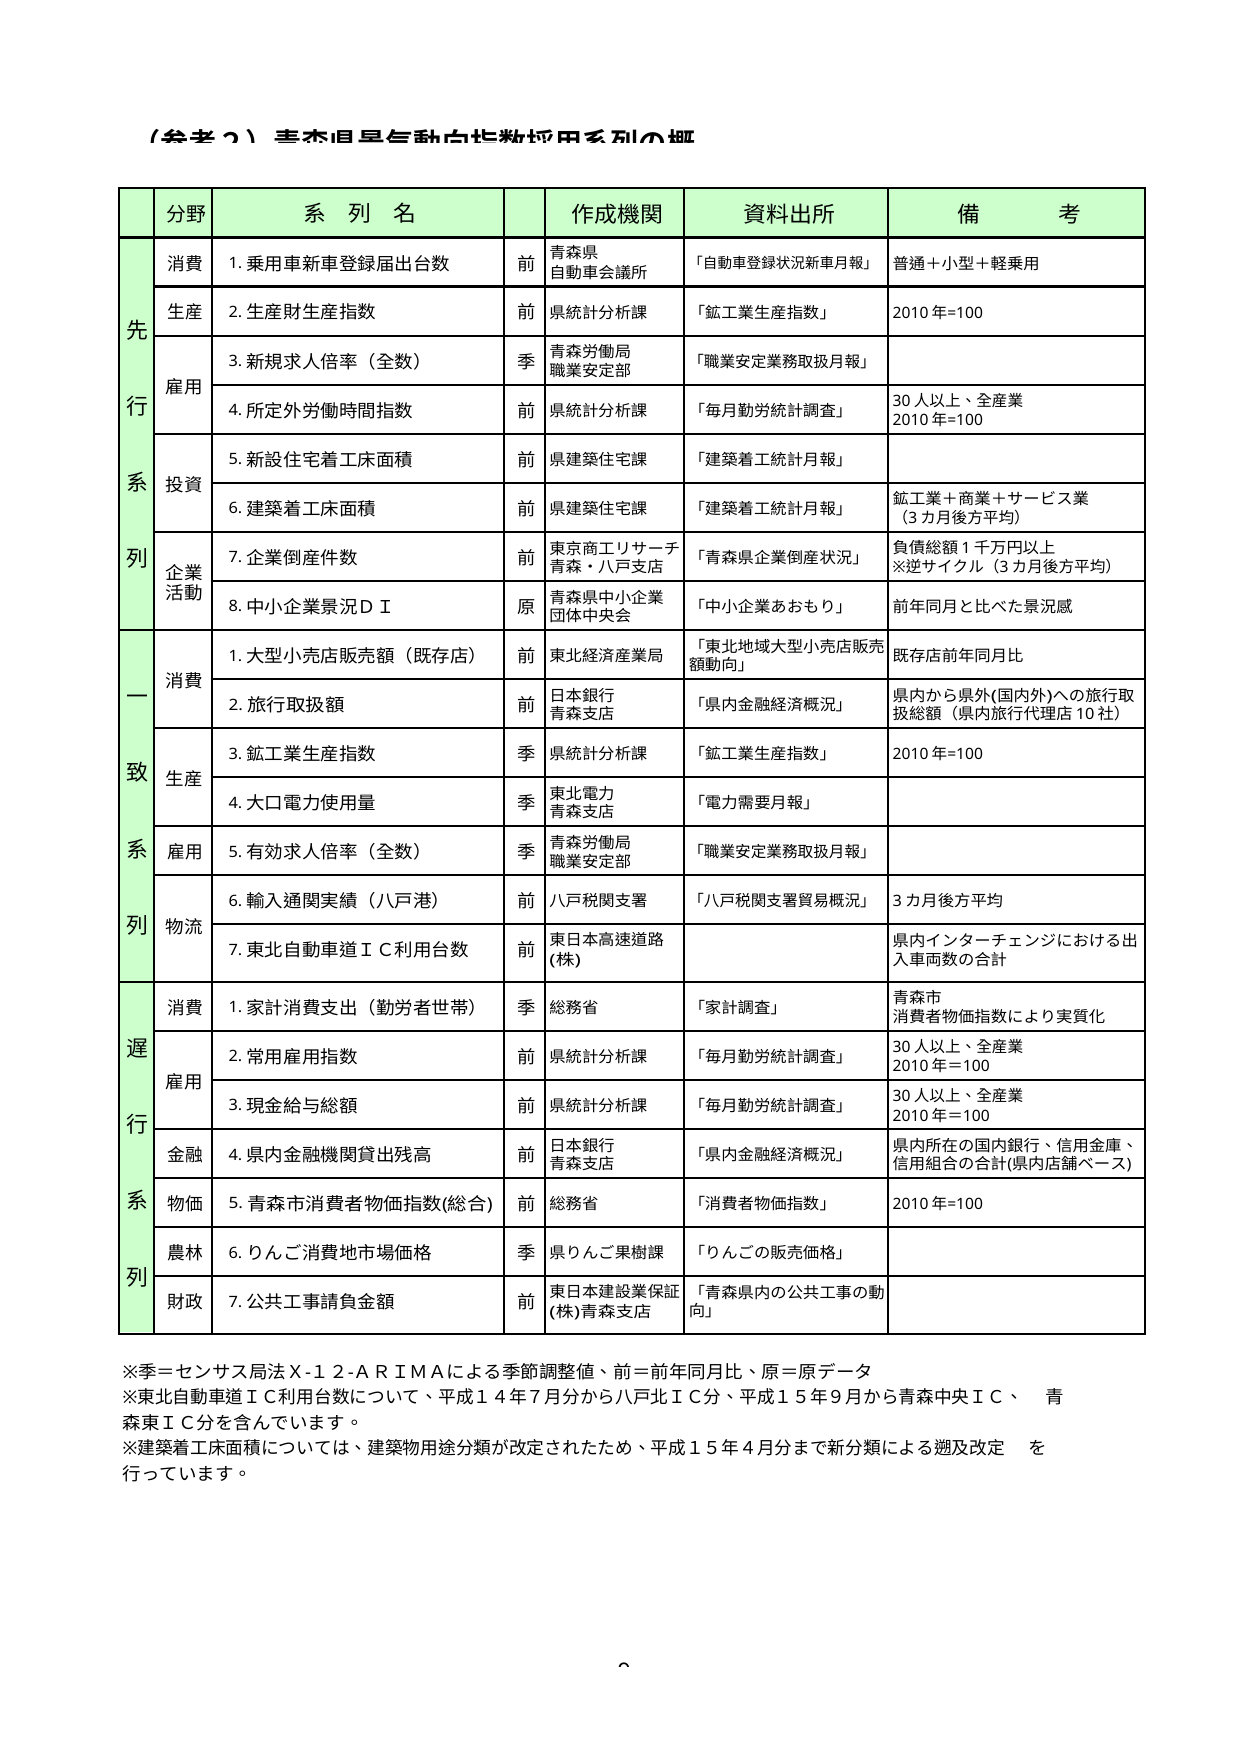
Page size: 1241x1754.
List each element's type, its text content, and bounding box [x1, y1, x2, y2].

table_cell 「毎月勤労統計調査」 [685, 1081, 887, 1128]
table_cell 前 [505, 435, 544, 482]
table_cell 前年同月と比べた景況感 [889, 582, 1144, 629]
table_cell [889, 827, 1144, 874]
table_cell 7. 公共工事請負金額 [213, 1277, 503, 1332]
table_cell 物価 [155, 1179, 211, 1226]
table_cell 4. 所定外労働時間指数 [213, 386, 503, 433]
table_header 資料出所 [685, 189, 887, 236]
table_cell 2010年=100 [889, 1179, 1144, 1226]
table_cell 県内所在の国内銀行、信用金庫、信用組合の合計(県内店舗ベース) [889, 1130, 1144, 1177]
table_cell 「毎月勤労統計調査」 [685, 386, 887, 433]
table_cell 東北経済産業局 [546, 631, 683, 678]
table_cell 30人以上、全産業 2010年=100 [889, 386, 1144, 433]
table_cell 「東北地域大型小売店販売額動向」 [685, 631, 887, 678]
table_cell 遅行系列 [120, 983, 153, 1332]
table_cell 3. 現金給与総額 [213, 1081, 503, 1128]
table_cell 前 [505, 1081, 544, 1128]
table_cell 普通＋小型＋軽乗用 [889, 239, 1144, 285]
table_cell 2010年=100 [889, 729, 1144, 776]
table_cell 6. 輸入通関実績（八戸港） [213, 876, 503, 923]
table_cell 前 [505, 484, 544, 531]
table_cell 2. 常用雇用指数 [213, 1032, 503, 1079]
table_cell 1. 家計消費支出（勤労者世帯） [213, 983, 503, 1030]
table_cell 県統計分析課 [546, 729, 683, 776]
table_cell 東日本高速道路 (株) [546, 925, 683, 981]
table_cell 財政 [155, 1277, 211, 1332]
table_cell 前 [505, 1179, 544, 1226]
table_cell 「消費者物価指数」 [685, 1179, 887, 1226]
table_cell [889, 1228, 1144, 1275]
table_cell 5. 有効求人倍率（全数） [213, 827, 503, 874]
table_cell 総務省 [546, 1179, 683, 1226]
table_cell 季 [505, 827, 544, 874]
table_header [120, 189, 153, 236]
table_cell 4. 県内金融機関貸出残高 [213, 1130, 503, 1177]
table_cell 「中小企業あおもり」 [685, 582, 887, 629]
table_cell 1. 乗用車新車登録届出台数 [213, 239, 503, 285]
table_cell 前 [505, 1032, 544, 1079]
table_cell 日本銀行青森支店 [546, 1130, 683, 1177]
table_cell 「県内金融経済概況」 [685, 680, 887, 727]
table_cell 生産 [155, 288, 211, 334]
table_cell 県統計分析課 [546, 386, 683, 433]
table_cell 企業活動 [155, 533, 211, 629]
table_header 分野 [155, 189, 211, 236]
table_cell 「鉱工業生産指数」 [685, 288, 887, 334]
table_cell 2. 生産財生産指数 [213, 288, 503, 334]
table_cell 「建築着工統計月報」 [685, 484, 887, 531]
table_cell 前 [505, 631, 544, 678]
table_cell 前 [505, 288, 544, 334]
table_cell [685, 925, 887, 981]
table_cell 先行系列 [120, 239, 153, 629]
table_cell 2010年=100 [889, 288, 1144, 334]
table_cell 2. 旅行取扱額 [213, 680, 503, 727]
table_cell 消費 [155, 631, 211, 727]
table_cell 県建築住宅課 [546, 484, 683, 531]
table_cell 県統計分析課 [546, 288, 683, 334]
table_cell 3カ月後方平均 [889, 876, 1144, 923]
table_cell 「建築着工統計月報」 [685, 435, 887, 482]
table_cell 青森県中小企業団体中央会 [546, 582, 683, 629]
table_cell [889, 778, 1144, 825]
table_cell 3. 新規求人倍率（全数） [213, 337, 503, 383]
table_cell [889, 435, 1144, 482]
table_cell 6. りんご消費地市場価格 [213, 1228, 503, 1275]
table_cell 青森県 自動車会議所 [546, 239, 683, 285]
table_cell 前 [505, 925, 544, 981]
table_cell 「八戸税関支署貿易概況」 [685, 876, 887, 923]
table_cell 「家計調査」 [685, 983, 887, 1030]
table_cell 消費 [155, 239, 211, 285]
table_cell 雇用 [155, 827, 211, 874]
table_cell 季 [505, 1228, 544, 1275]
table_cell [889, 337, 1144, 383]
table_cell 4. 大口電力使用量 [213, 778, 503, 825]
table_cell 3. 鉱工業生産指数 [213, 729, 503, 776]
table_cell 県統計分析課 [546, 1081, 683, 1128]
table_cell 県建築住宅課 [546, 435, 683, 482]
table_cell 季 [505, 729, 544, 776]
table_cell 季 [505, 337, 544, 383]
table_cell 一致系列 [120, 631, 153, 981]
table_cell 6. 建築着工床面積 [213, 484, 503, 531]
text ※建築着工床面積については、建築物用途分類が改定されたため、平成１５年４月分まで新分類による遡及改定 を行っています。 [122, 1436, 1047, 1485]
table_cell 「青森県企業倒産状況」 [685, 533, 887, 580]
table_cell 「電力需要月報」 [685, 778, 887, 825]
table_cell 物流 [155, 876, 211, 981]
table_cell 県統計分析課 [546, 1032, 683, 1079]
table_cell 「毎月勤労統計調査」 [685, 1032, 887, 1079]
table_cell 30人以上、全産業 2010年＝100 [889, 1032, 1144, 1079]
table_cell 前 [505, 239, 544, 285]
table_cell 農林 [155, 1228, 211, 1275]
table_cell 既存店前年同月比 [889, 631, 1144, 678]
table_cell 鉱工業＋商業＋サービス業 （3カ月後方平均） [889, 484, 1144, 531]
table_cell 青森労働局職業安定部 [546, 827, 683, 874]
table_cell 「県内金融経済概況」 [685, 1130, 887, 1177]
table_cell 「自動車登録状況新車月報」 [685, 239, 887, 285]
table_header [505, 189, 544, 236]
table_cell 東京商工リサーチ青森・八戸支店 [546, 533, 683, 580]
table_cell 7. 東北自動車道ＩＣ利用台数 [213, 925, 503, 981]
table_cell 東日本建設業保証 (株)青森支店 [546, 1277, 683, 1332]
table_cell 7. 企業倒産件数 [213, 533, 503, 580]
table_cell 雇用 [155, 337, 211, 433]
table_cell 5. 新設住宅着工床面積 [213, 435, 503, 482]
table_cell 「りんごの販売価格」 [685, 1228, 887, 1275]
table_cell 原 [505, 582, 544, 629]
table_header 系 列 名 [213, 189, 503, 236]
table_cell 青森労働局職業安定部 [546, 337, 683, 383]
table_cell 県内から県外(国内外)への旅行取扱総額（県内旅行代理店10社） [889, 680, 1144, 727]
table_header 作成機関 [546, 189, 683, 236]
table_cell 5. 青森市消費者物価指数(総合) [213, 1179, 503, 1226]
table_cell 季 [505, 778, 544, 825]
table_cell 前 [505, 680, 544, 727]
table_header 備 考 [889, 189, 1144, 236]
table_cell 前 [505, 533, 544, 580]
table_cell 八戸税関支署 [546, 876, 683, 923]
table_cell 日本銀行青森支店 [546, 680, 683, 727]
table_cell 総務省 [546, 983, 683, 1030]
table_cell 30人以上、全産業 2010年＝100 [889, 1081, 1144, 1128]
table_cell [889, 1277, 1144, 1332]
table_cell 季 [505, 983, 544, 1030]
table_cell 青森市 消費者物価指数により実質化 [889, 983, 1144, 1030]
table_cell 生産 [155, 729, 211, 825]
table_cell 前 [505, 876, 544, 923]
table_cell 前 [505, 1277, 544, 1332]
table_cell 「職業安定業務取扱月報」 [685, 827, 887, 874]
table_cell 金融 [155, 1130, 211, 1177]
table_cell 投資 [155, 435, 211, 531]
table_cell 県内インターチェンジにおける出入車両数の合計 [889, 925, 1144, 981]
table_cell 8. 中小企業景況ＤＩ [213, 582, 503, 629]
table_cell 前 [505, 1130, 544, 1177]
table_cell 負債総額1千万円以上 ※逆サイクル（3カ月後方平均） [889, 533, 1144, 580]
table_cell 「青森県内の公共工事の動向」 [685, 1277, 887, 1332]
table_cell 「鉱工業生産指数」 [685, 729, 887, 776]
table_cell 県りんご果樹課 [546, 1228, 683, 1275]
text ※季＝センサス局法Ｘ-１２-ＡＲＩＭＡによる季節調整値、前＝前年同月比、原＝原データ [122, 1359, 1159, 1383]
table_cell 雇用 [155, 1032, 211, 1128]
table_cell 1. 大型小売店販売額（既存店） [213, 631, 503, 678]
table_cell 消費 [155, 983, 211, 1030]
table_cell 「職業安定業務取扱月報」 [685, 337, 887, 383]
table_cell 東北電力青森支店 [546, 778, 683, 825]
text ※東北自動車道ＩＣ利用台数について、平成１４年７月分から八戸北ＩＣ分、平成１５年９月から青森中央ＩＣ、 青森東ＩＣ分を含んでいます。 [122, 1385, 1066, 1434]
table_cell 前 [505, 386, 544, 433]
